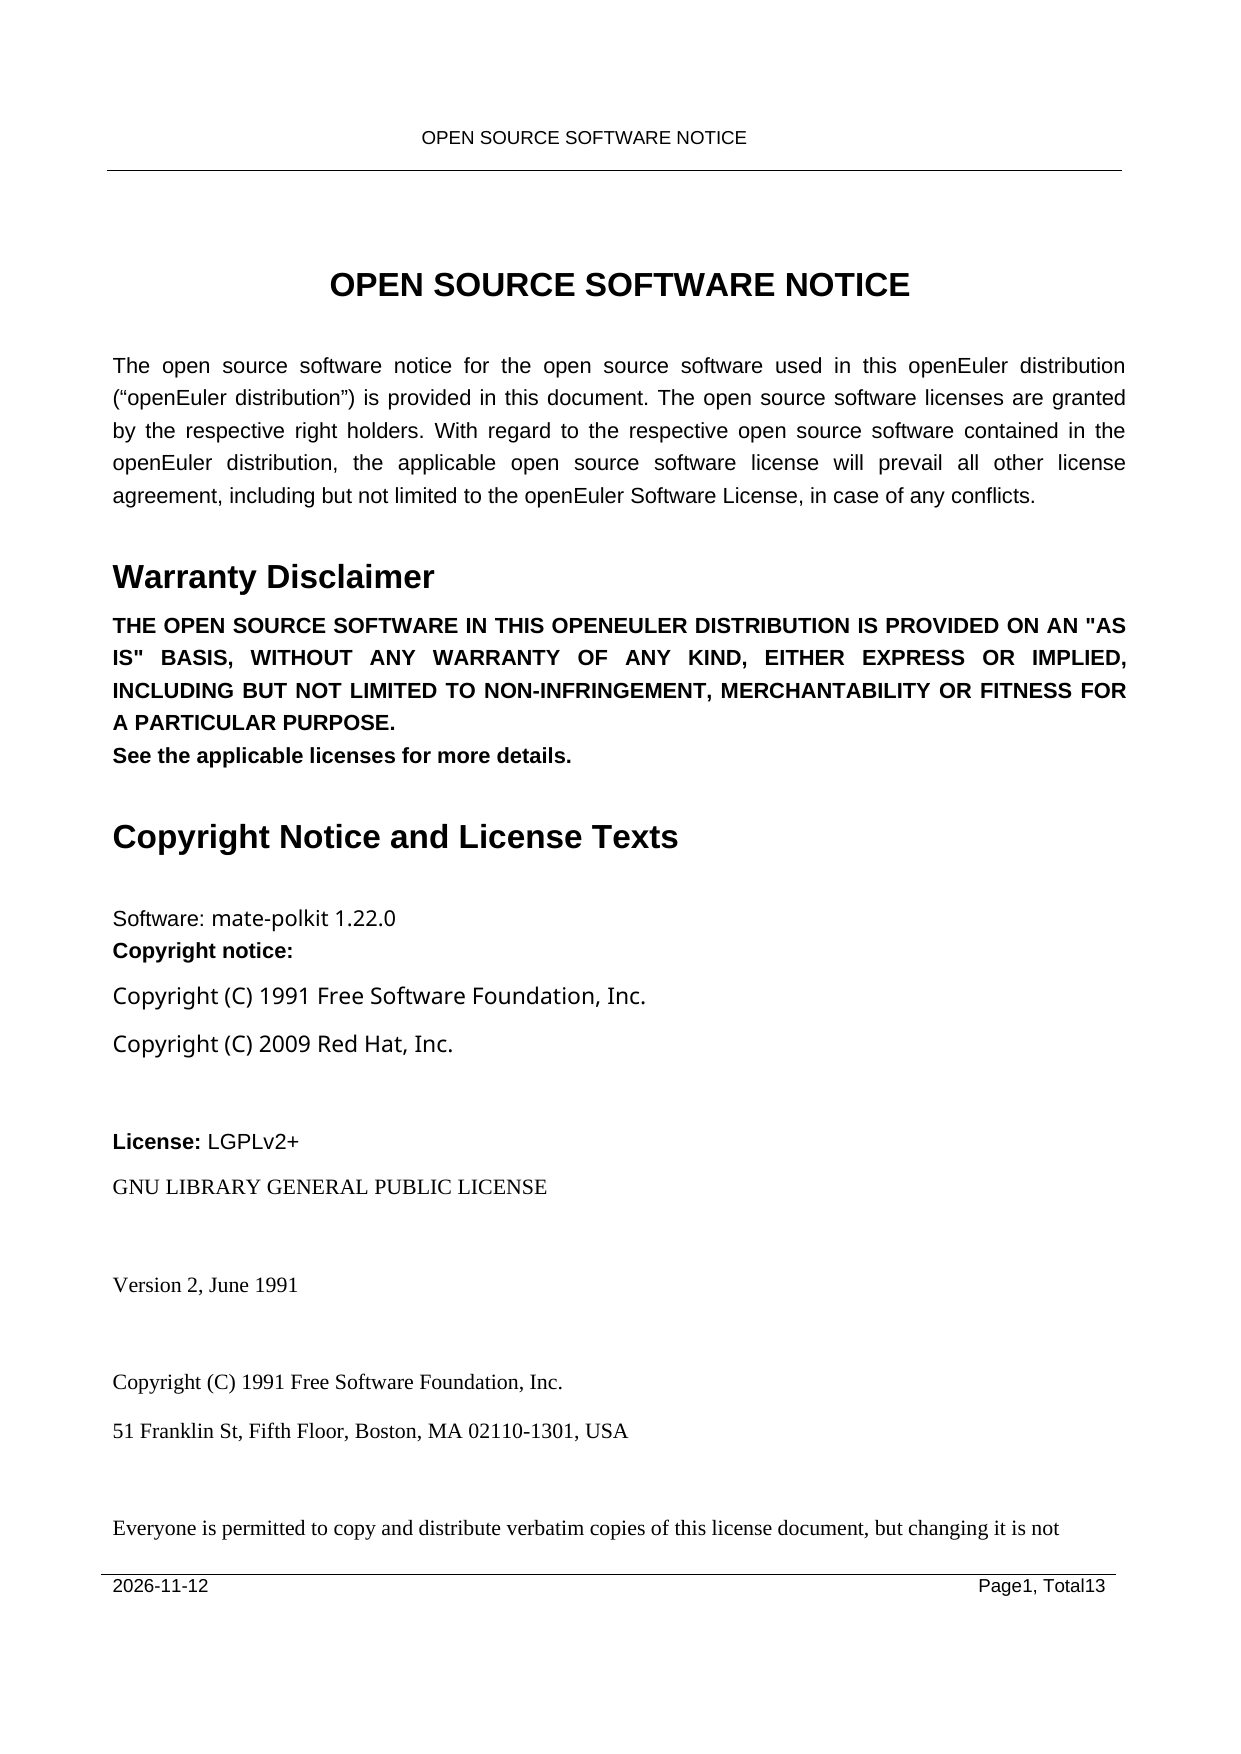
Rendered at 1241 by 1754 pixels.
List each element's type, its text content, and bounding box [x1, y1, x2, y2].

text Copyright notice: [112, 934, 1128, 966]
text Copyright Notice and License Texts [112, 804, 1128, 869]
text The open source software notice for the open source software used in this openEuler distribution (“openEuler distribution”) is provided in this document. The open source software licenses are granted by the respective right holders. With regard to the respective open source software contained in the openEuler distribution, the applicable open source software license will prevail all other license agreement, including but not limited to the openEuler Software License, in case of any conflicts. [112, 349, 1128, 511]
text THE OPEN SOURCE SOFTWARE IN THIS OPENEULER DISTRIBUTION IS PROVIDED ON AN "AS IS" BASIS, WITHOUT ANY WARRANTY OF ANY KIND, EITHER EXPRESS OR IMPLIED, INCLUDING BUT NOT LIMITED TO NON-INFRINGEMENT, MERCHANTABILITY OR FITNESS FOR A PARTICULAR PURPOSE. See the applicable licenses for more details. [112, 609, 1128, 771]
text Software: mate-polkit 1.22.0 [112, 901, 1128, 934]
text License: LGPLv2+ [112, 1125, 1128, 1158]
text Warranty Disclaimer [112, 544, 1128, 609]
text OPEN SOURCE SOFTWARE NOTICE [112, 251, 1128, 316]
text Copyright (C) 1991 Free Software Foundation, Inc. Copyright (C) 2009 Red Hat, Inc. [112, 979, 1128, 1109]
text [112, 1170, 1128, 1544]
